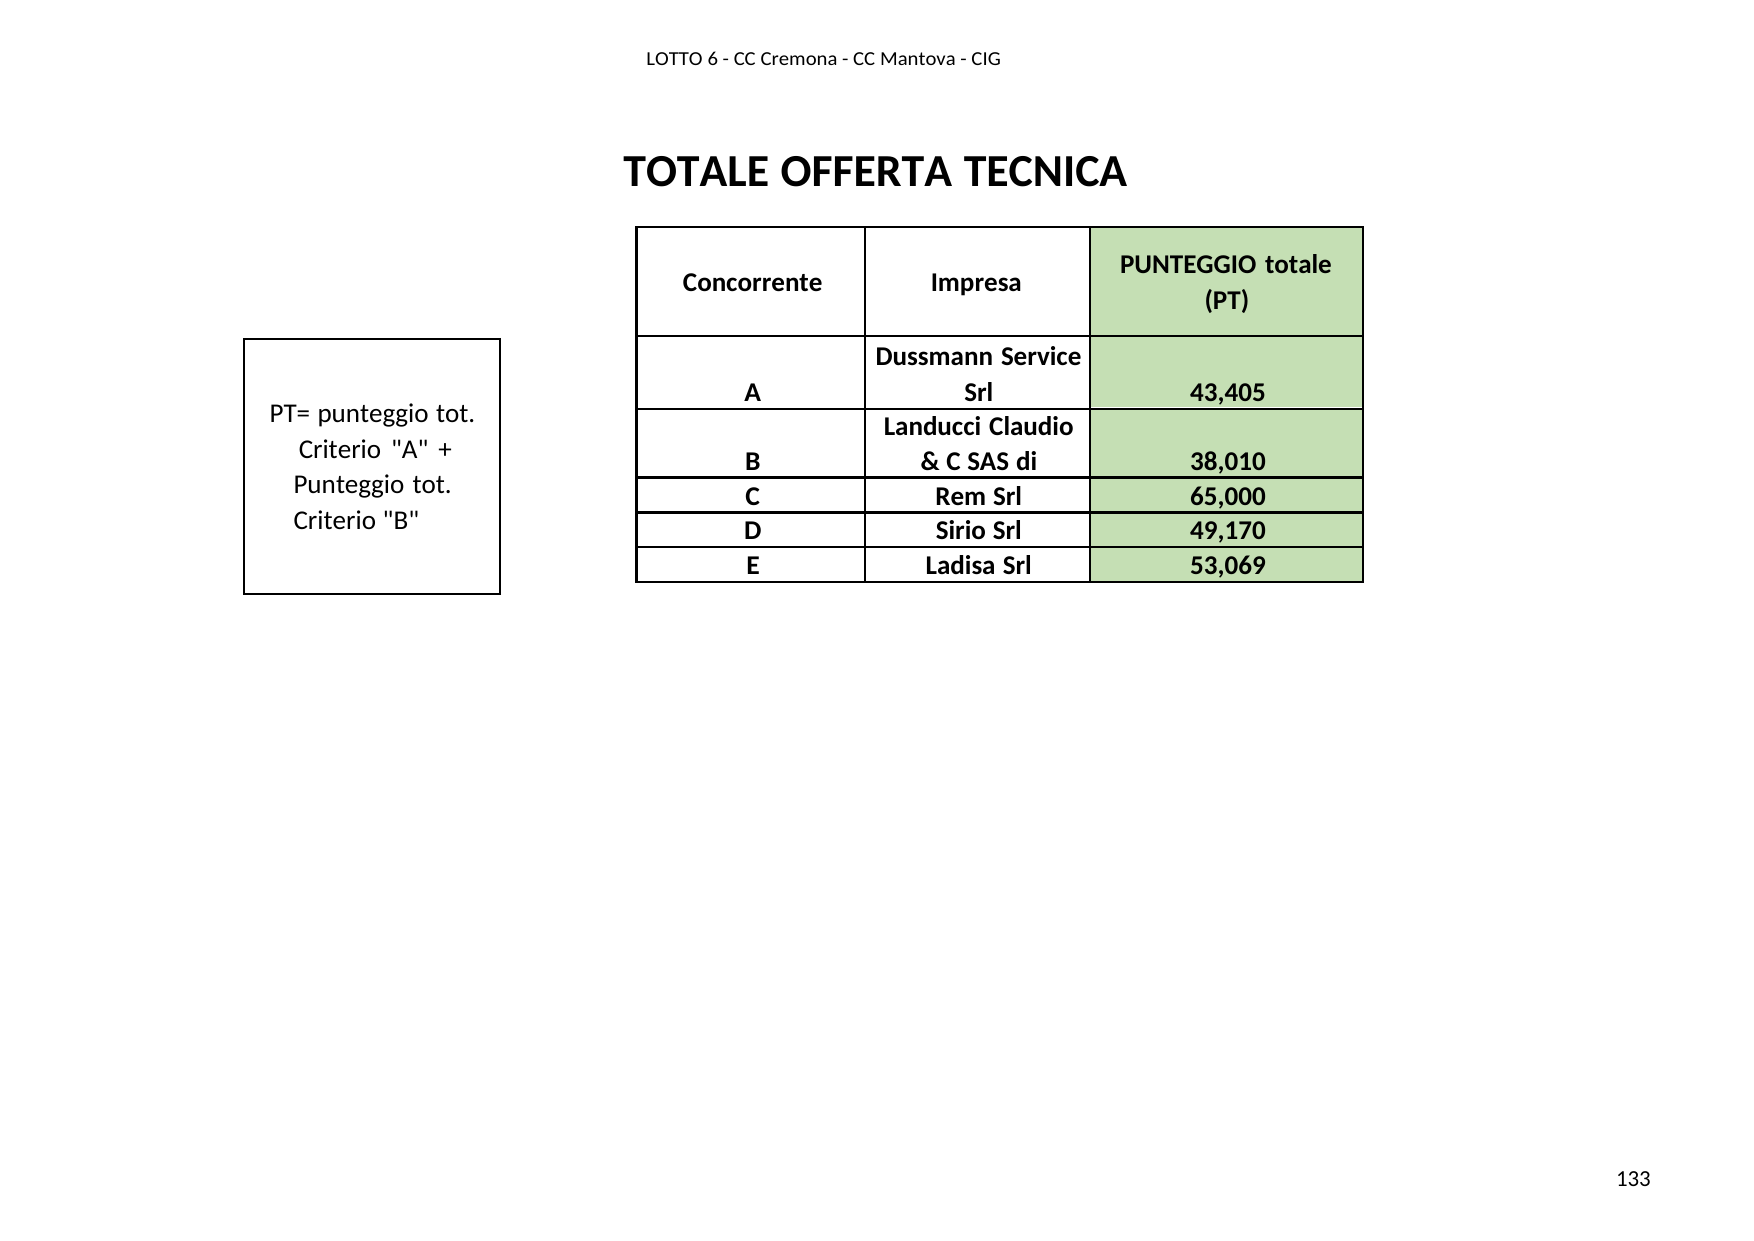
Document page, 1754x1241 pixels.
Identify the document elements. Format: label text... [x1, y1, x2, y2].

subtitle TOTALE OFFERTA TECNICA [275, 142, 1475, 198]
